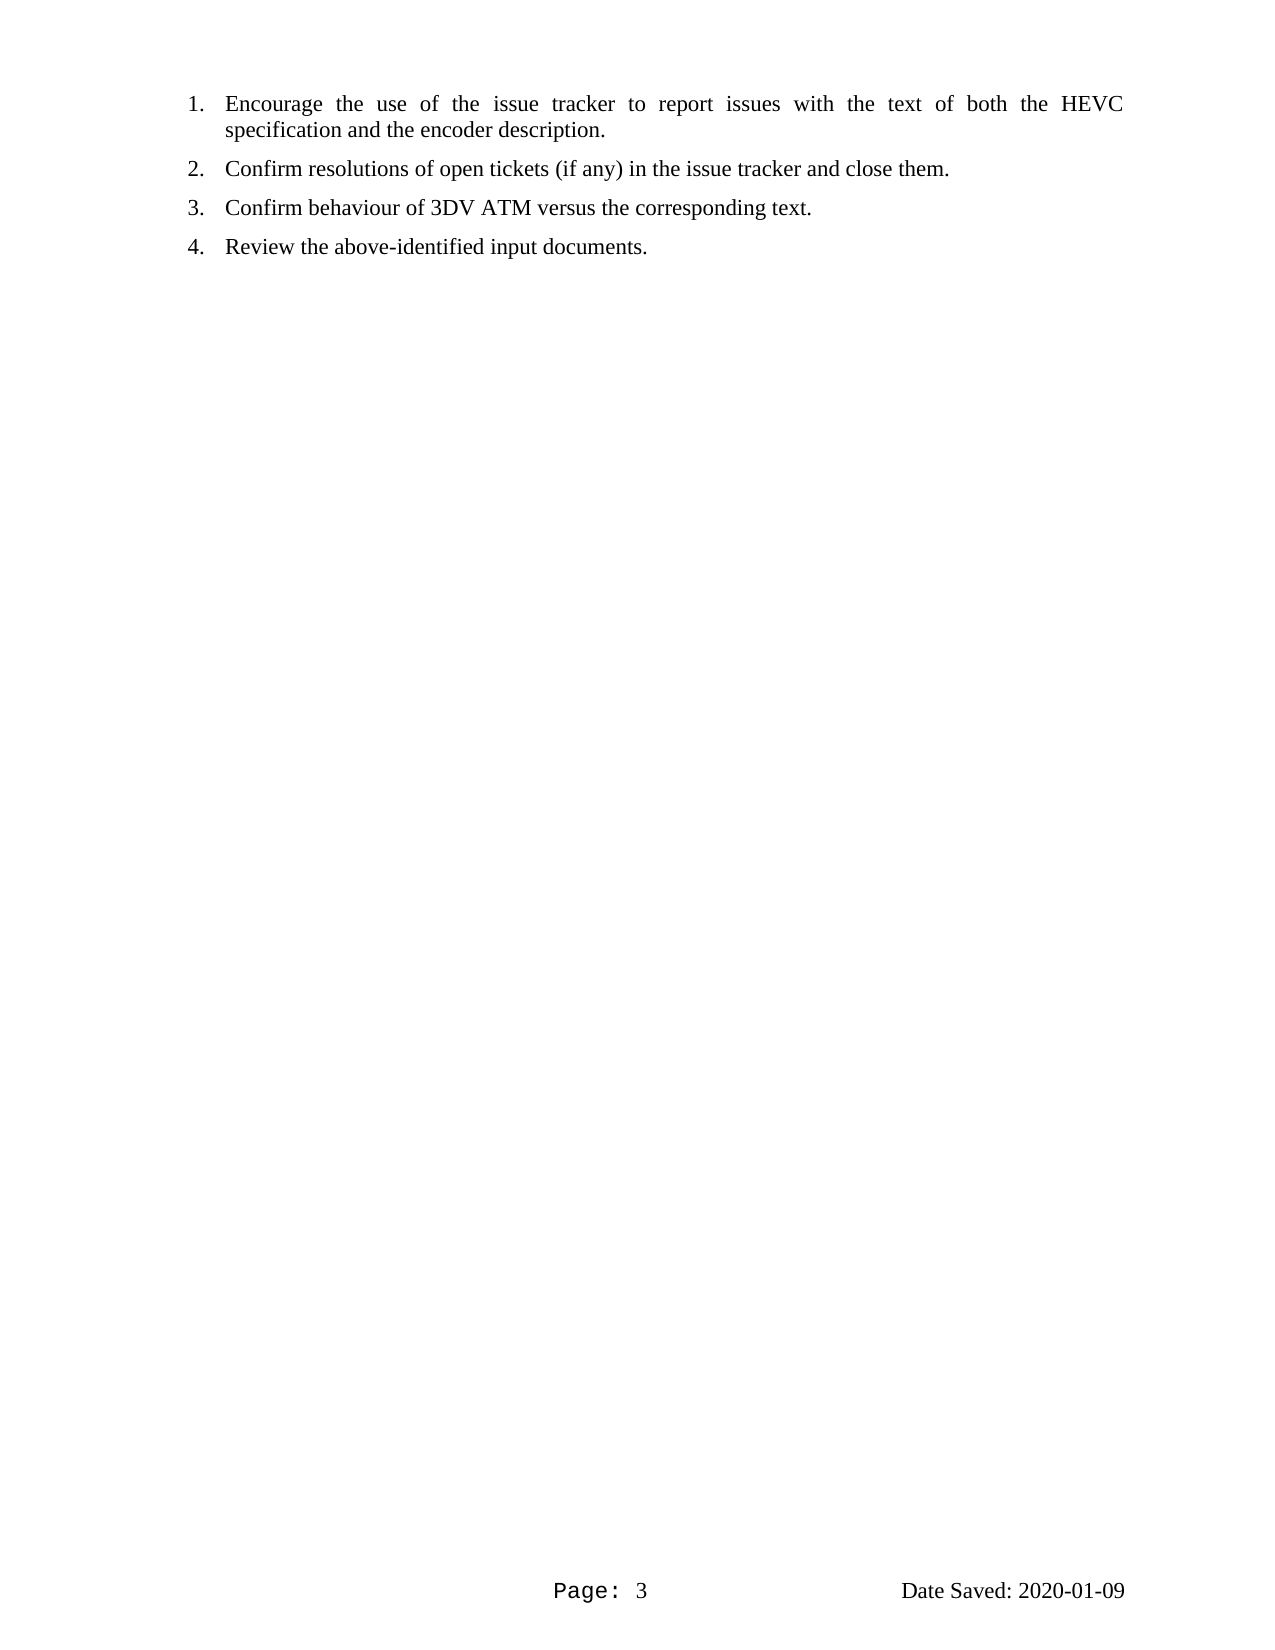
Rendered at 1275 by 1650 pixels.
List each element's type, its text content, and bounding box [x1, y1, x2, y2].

list Confirm resolutions of open tickets (if any) in the issue tracker and close them. [187, 155, 1125, 182]
list Review the above-identified input documents. [187, 233, 1125, 259]
list Encourage the use of the issue tracker to report issues with the text of both the HEVC specification and the encoder description. [187, 90, 1125, 143]
list Confirm behaviour of 3DV ATM versus the corresponding text. [187, 194, 1125, 220]
